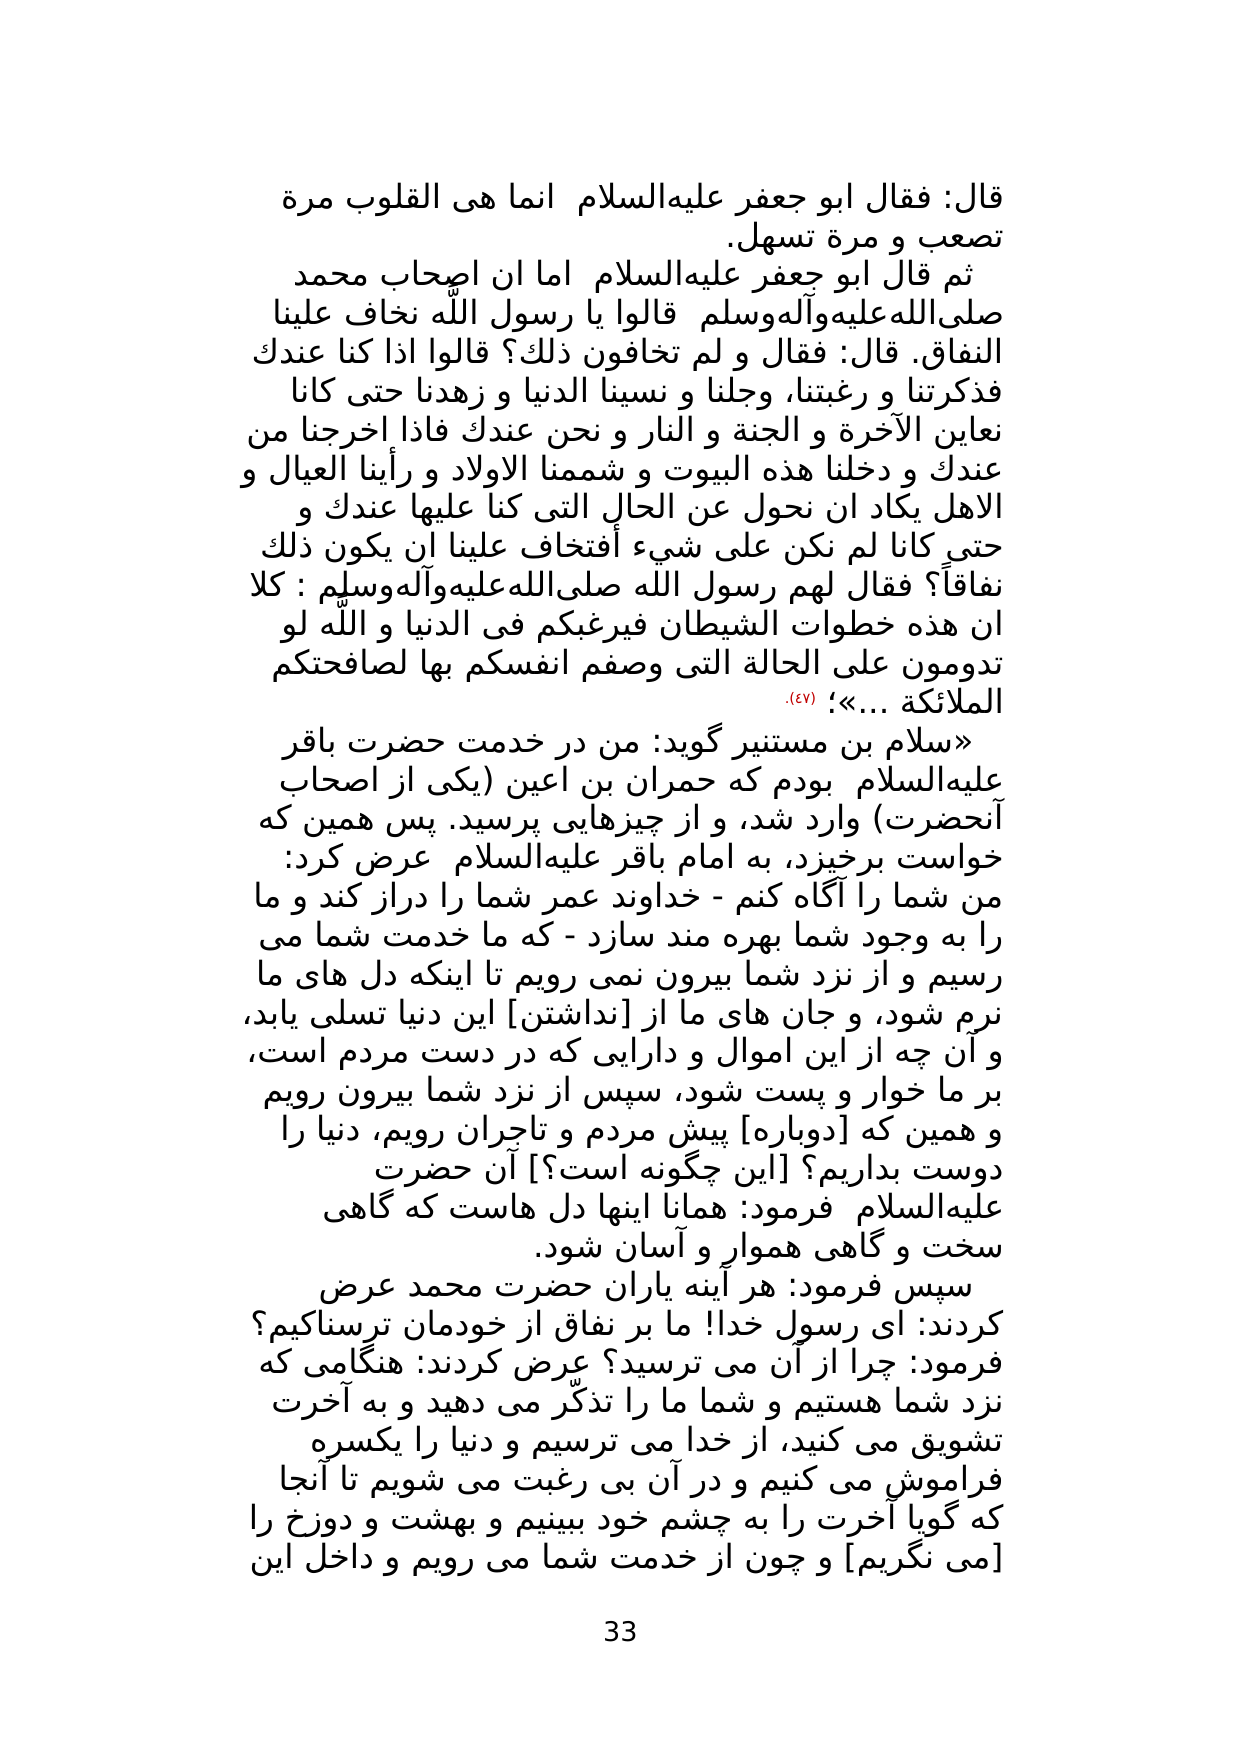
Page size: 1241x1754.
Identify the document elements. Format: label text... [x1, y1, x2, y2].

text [236, 177, 1004, 255]
text «سلام بن مستنير گويد: من در خدمت حضرت باقر عليه‌السلام بودم كه حمران بن اعين (يكى از اصحاب آنحضرت) وارد شد، و از چيزهايى پرسيد. پس همين كه خواست برخيزد، به امام باقر عليه‌السلام عرض كرد: من شما را آگاه كنم - خداوند عمر شما را دراز كند و ما را به وجود شما بهره مند سازد - كه ما خدمت شما مى رسيم و از نزد شما بيرون نمى رويم تا اينكه دل هاى ما نرم شود، و جان هاى ما از [نداشتن] اين دنيا تسلى يابد، و آن چه از اين اموال و دارايى كه در دست مردم است، بر ما خوار و پست شود، سپس از نزد شما بيرون رويم و همين كه [دوباره] پيش مردم و تاجران رويم، دنيا را دوست بداريم؟ [اين چگونه است؟] آن حضرت عليه‌السلام فرمود: همانا اينها دل هاست كه گاهى سخت و گاهى هموار و آسان شود. [236, 721, 1004, 1265]
text ثم قال ابو جعفر عليه‌السلام اما ان اصحاب محمد صلى‌الله‌عليه‌وآله‌وسلم قالوا يا رسول اللَّه نخاف علينا النفاق. قال: فقال و لم تخافون ذلك؟ قالوا اذا كنا عندك فذكرتنا و رغبتنا، وجلنا و نسينا الدنيا و زهدنا حتى كانا نعاين الآخرة و الجنة و النار و نحن عندك فاذا اخرجنا من عندك و دخلنا هذه البيوت و شممنا الاولاد و رأينا العيال و الاهل يكاد ان نحول عن الحال التى كنا عليها عندك و حتى كانا لم نكن على شيء أفتخاف علينا ان يكون ذلك نفاقاً؟ فقال لهم رسول الله صلى‌الله‌عليه‌وآله‌وسلم : كلا ان هذه خطوات الشيطان فيرغبكم فى الدنيا و اللَّه لو تدومون على الحالة التى وصفم انفسكم بها لصافحتكم الملائكة ...»؛ (٤٧). [236, 255, 1004, 721]
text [236, 1265, 1004, 1576]
